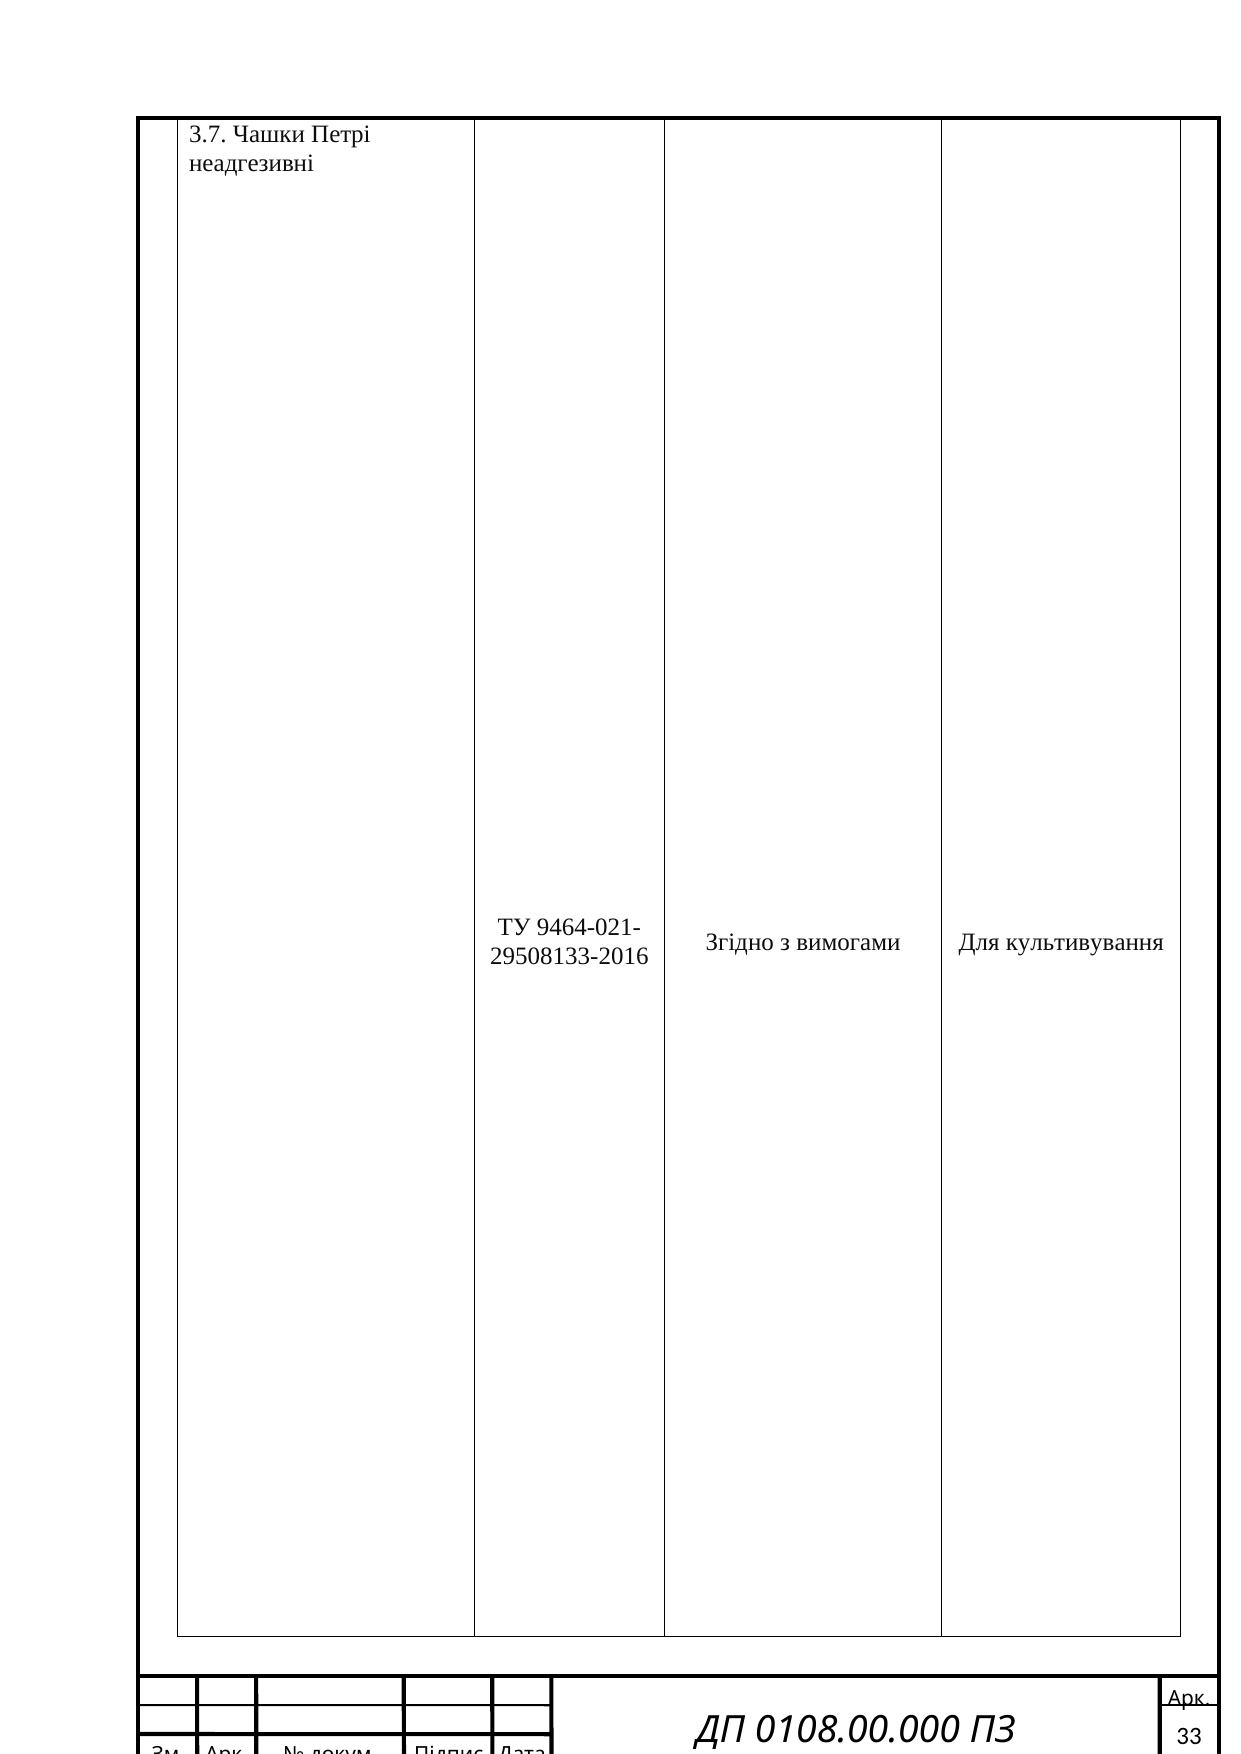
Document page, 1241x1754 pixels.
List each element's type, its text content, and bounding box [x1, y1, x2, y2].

table_cell Згідно з вимогами [665, 119, 941, 1636]
table_cell ТУ 9464-021-29508133-2016 [475, 119, 664, 1636]
table_cell Для культивування [942, 119, 1180, 1636]
table_cell 3.7. Чашки Петрі неадгезивні [178, 119, 474, 1636]
